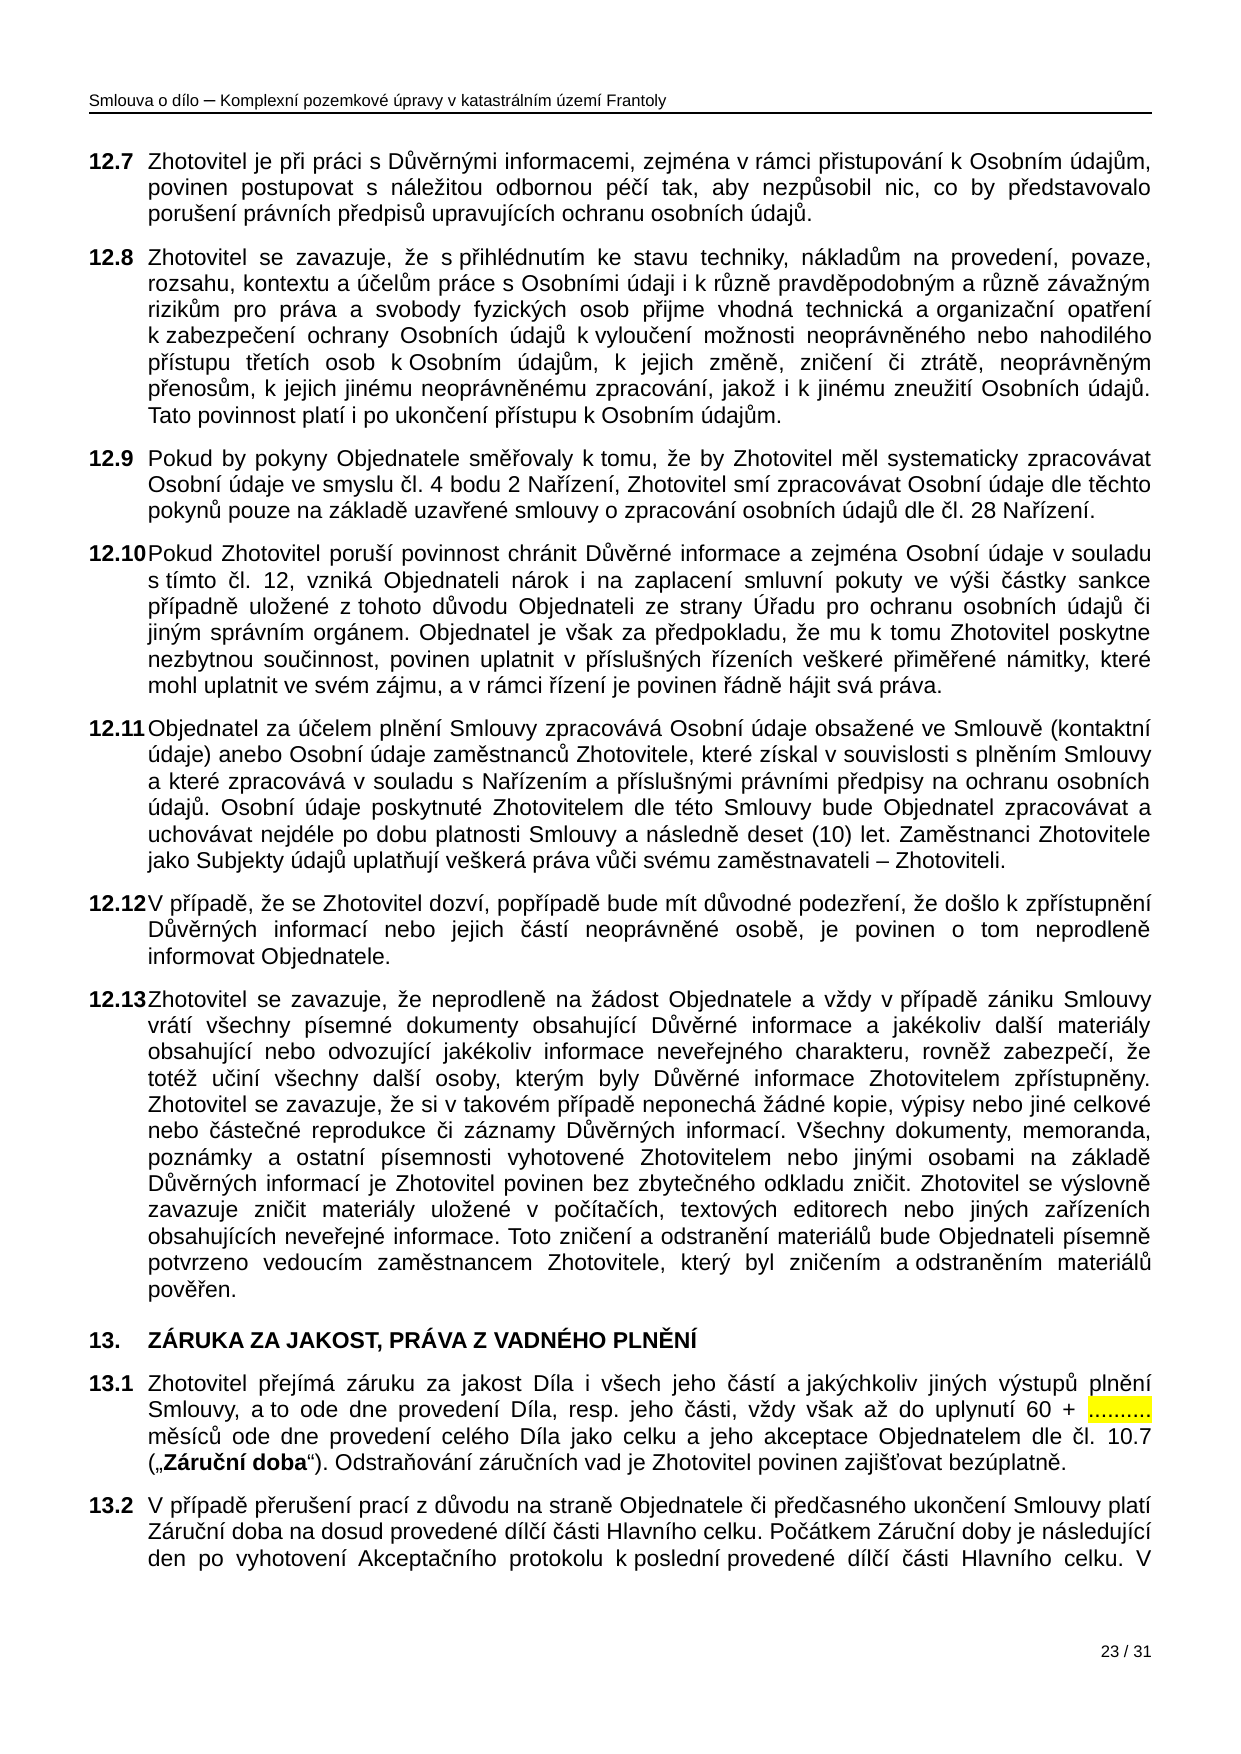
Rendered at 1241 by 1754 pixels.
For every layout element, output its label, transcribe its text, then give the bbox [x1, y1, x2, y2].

text Zhotovitel se zavazuje, že s přihlédnutím ke stavu techniky, nákladům na provedení, povaze, rozsahu, kontextu a účelům práce s Osobními údaji i k různě pravděpodobným a různě závažným rizikům pro práva a svobody fyzických osob přijme vhodná technická a organizační opatření k zabezpečení ochrany Osobních údajů k vyloučení možnosti neoprávněného nebo nahodilého přístupu třetích osob k Osobním údajům, k jejich změně, zničení či ztrátě, neoprávněným přenosům, k jejich jinému neoprávněnému zpracování, jakož i k jinému zneužití Osobních údajů. Tato povinnost platí i po ukončení přístupu k Osobním údajům. [89, 243, 1152, 428]
text Objednatel za účelem plnění Smlouvy zpracovává Osobní údaje obsažené ve Smlouvě (kontaktní údaje) anebo Osobní údaje zaměstnanců Zhotovitele, které získal v souvislosti s plněním Smlouvy a které zpracovává v souladu s Nařízením a příslušnými právními předpisy na ochranu osobních údajů. Osobní údaje poskytnuté Zhotovitelem dle této Smlouvy bude Objednatel zpracovávat a uchovávat nejdéle po dobu platnosti Smlouvy a následně deset (10) let. Zaměstnanci Zhotovitele jako Subjekty údajů uplatňují veškerá práva vůči svému zaměstnavateli – Zhotoviteli. [89, 715, 1152, 873]
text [89, 1492, 1152, 1571]
text V případě, že se Zhotovitel dozví, popřípadě bude mít důvodné podezření, že došlo k zpřístupnění Důvěrných informací nebo jejich částí neoprávněné osobě, je povinen o tom neprodleně informovat Objednatele. [89, 890, 1152, 969]
text Zhotovitel je při práci s Důvěrnými informacemi, zejména v rámci přistupování k Osobním údajům, povinen postupovat s náležitou odbornou péčí tak, aby nezpůsobil nic, co by představovalo porušení právních předpisů upravujících ochranu osobních údajů. [89, 148, 1152, 227]
text Pokud Zhotovitel poruší povinnost chránit Důvěrné informace a zejména Osobní údaje v souladu s tímto čl. 12, vzniká Objednateli nárok i na zaplacení smluvní pokuty ve výši částky sankce případně uložené z tohoto důvodu Objednateli ze strany Úřadu pro ochranu osobních údajů či jiným správním orgánem. Objednatel je však za předpokladu, že mu k tomu Zhotovitel poskytne nezbytnou součinnost, povinen uplatnit v příslušných řízeních veškeré přiměřené námitky, které mohl uplatnit ve svém zájmu, a v rámci řízení je povinen řádně hájit svá práva. [89, 540, 1152, 698]
text Zhotovitel se zavazuje, že neprodleně na žádost Objednatele a vždy v případě zániku Smlouvy vrátí všechny písemné dokumenty obsahující Důvěrné informace a jakékoliv další materiály obsahující nebo odvozující jakékoliv informace neveřejného charakteru, rovněž zabezpečí, že totéž učiní všechny další osoby, kterým byly Důvěrné informace Zhotovitelem zpřístupněny. Zhotovitel se zavazuje, že si v takovém případě neponechá žádné kopie, výpisy nebo jiné celkové nebo částečné reprodukce či záznamy Důvěrných informací. Všechny dokumenty, memoranda, poznámky a ostatní písemnosti vyhotovené Zhotovitelem nebo jinými osobami na základě Důvěrných informací je Zhotovitel povinen bez zbytečného odkladu zničit. Zhotovitel se výslovně zavazuje zničit materiály uložené v počítačích, textových editorech nebo jiných zařízeních obsahujících neveřejné informace. Toto zničení a odstranění materiálů bude Objednateli písemně potvrzeno vedoucím zaměstnancem Zhotovitele, který byl zničením a odstraněním materiálů pověřen. [89, 986, 1152, 1302]
text Záruka za jakost, práva z vadného plnění [89, 1327, 1152, 1353]
text Pokud by pokyny Objednatele směřovaly k tomu, že by Zhotovitel měl systematicky zpracovávat Osobní údaje ve smyslu čl. 4 bodu 2 Nařízení, Zhotovitel smí zpracovávat Osobní údaje dle těchto pokynů pouze na základě uzavřené smlouvy o zpracování osobních údajů dle čl. 28 Nařízení. [89, 444, 1152, 524]
text Zhotovitel přejímá záruku za jakost Díla i všech jeho částí a jakýchkoliv jiných výstupů plnění Smlouvy, a to ode dne provedení Díla, resp. jeho části, vždy však až do uplynutí 60 + .......... měsíců ode dne provedení celého Díla jako celku a jeho akceptace Objednatelem dle čl. 10.7 („Záruční doba“). Odstraňování záručních vad je Zhotovitel povinen zajišťovat bezúplatně. [89, 1370, 1152, 1475]
